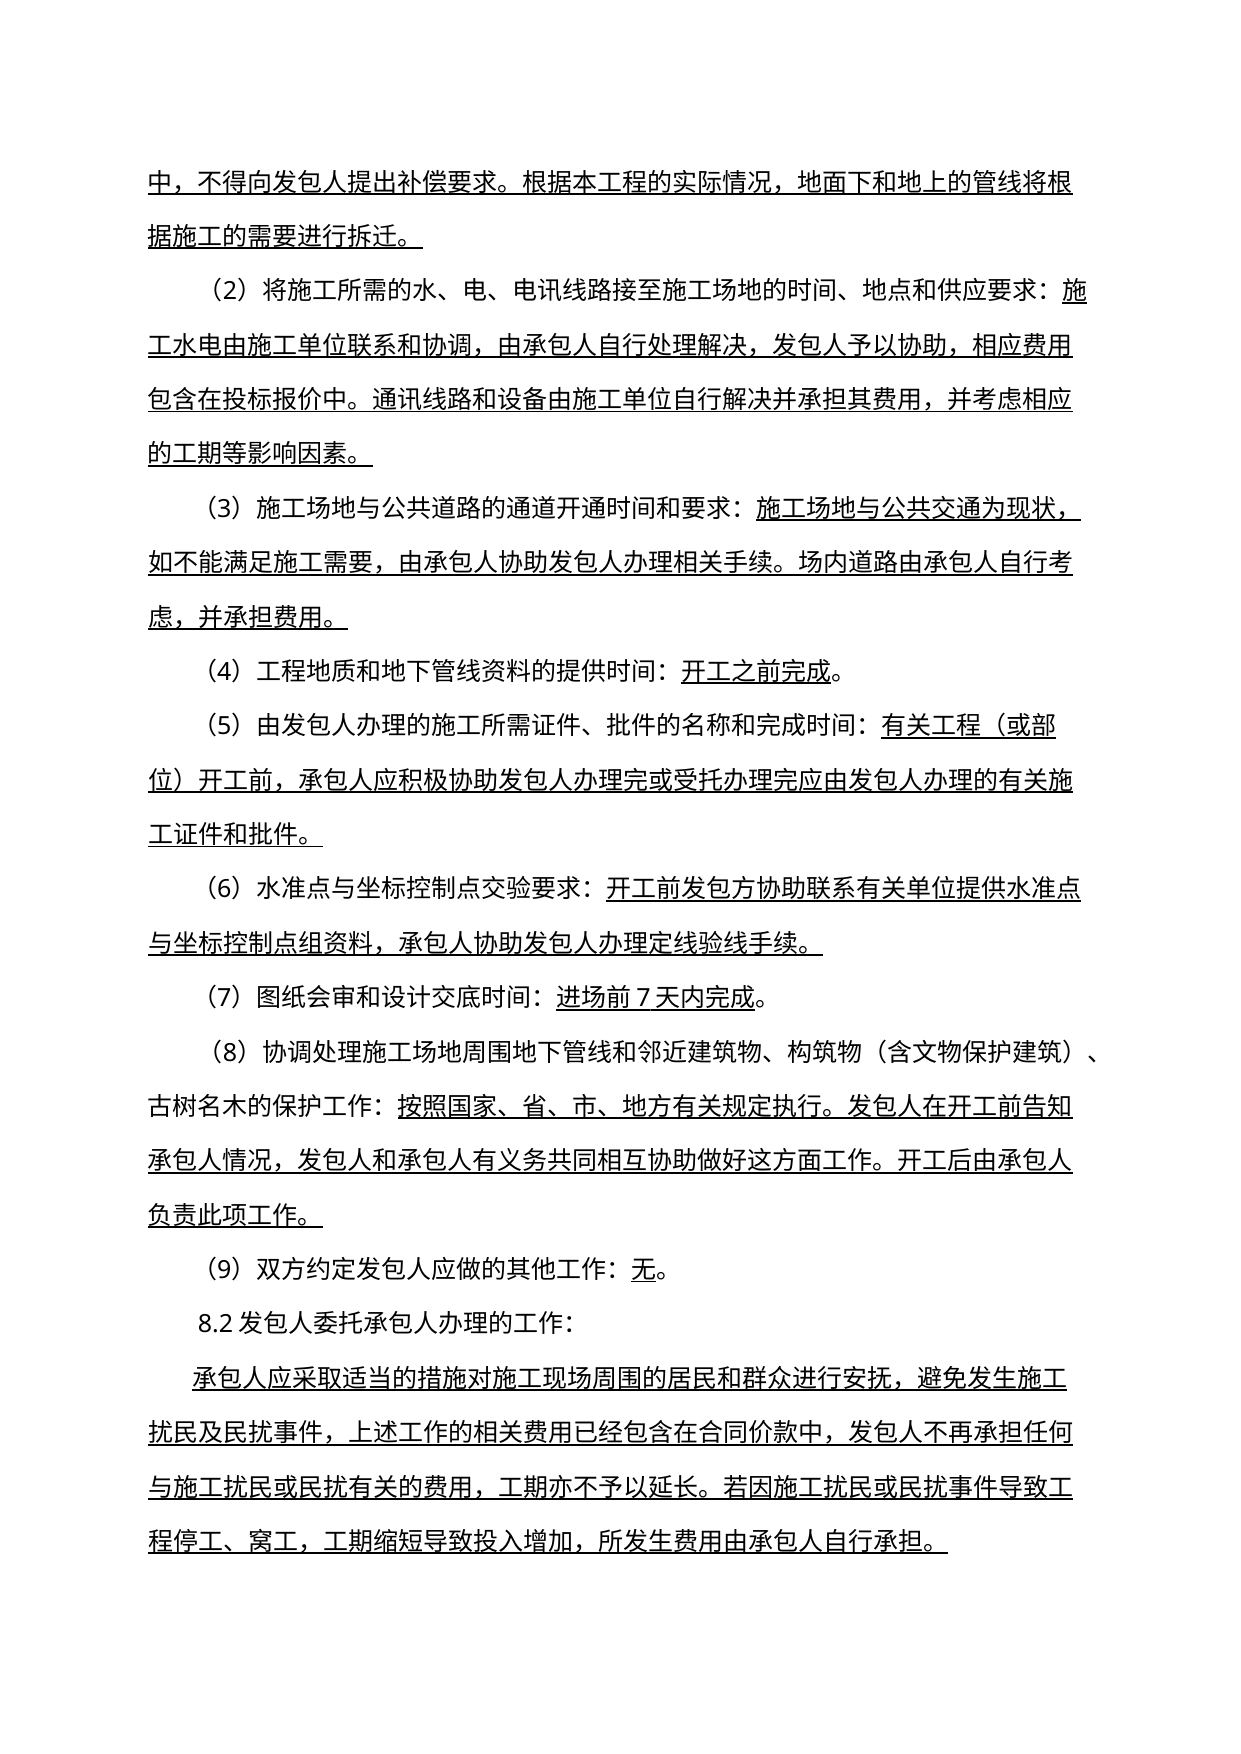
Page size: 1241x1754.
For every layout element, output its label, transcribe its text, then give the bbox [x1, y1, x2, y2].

text （5）由发包人办理的施工所需证件、批件的名称和完成时间：有关工程（或部位）开工前，承包人应积极协助发包人办理完或受托办理完应由发包人办理的有关施工证件和批件。 [148, 706, 1090, 851]
text （4）工程地质和地下管线资料的提供时间：开工之前完成。 [148, 651, 1090, 688]
text （8）协调处理施工场地周围地下管线和邻近建筑物、构筑物（含文物保护建筑）、古树名木的保护工作：按照国家、省、市、地方有关规定执行。发包人在开工前告知承包人情况，发包人和承包人有义务共同相互协助做好这方面工作。开工后由承包人负责此项工作。 [148, 1032, 1093, 1231]
text （7）图纸会审和设计交底时间：进场前7天内完成。 [148, 978, 1090, 1014]
text 承包人应采取适当的措施对施工现场周围的居民和群众进行安抚，避免发生施工扰民及民扰事件，上述工作的相关费用已经包含在合同价款中，发包人不再承担任何与施工扰民或民扰有关的费用，工期亦不予以延长。若因施工扰民或民扰事件导致工程停工、窝工，工期缩短导致投入增加，所发生费用由承包人自行承担。 [148, 1358, 1090, 1558]
text （6）水准点与坐标控制点交验要求：开工前发包方协助联系有关单位提供水准点与坐标控制点组资料，承包人协助发包人办理定线验线手续。 [148, 869, 1090, 959]
text （3）施工场地与公共道路的通道开通时间和要求：施工场地与公共交通为现状，如不能满足施工需要，由承包人协助发包人办理相关手续。场内道路由承包人自行考虑，并承担费用。 [148, 488, 1090, 633]
text 8.2发包人委托承包人办理的工作： [148, 1304, 1093, 1340]
text （2）将施工所需的水、电、电讯线路接至施工场地的时间、地点和供应要求：施工水电由施工单位联系和协调，由承包人自行处理解决，发包人予以协助，相应费用包含在投标报价中。通讯线路和设备由施工单位自行解决并承担其费用，并考虑相应的工期等影响因素。 [148, 271, 1093, 470]
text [148, 162, 1090, 253]
text （9）双方约定发包人应做的其他工作：无。 [148, 1249, 1090, 1286]
